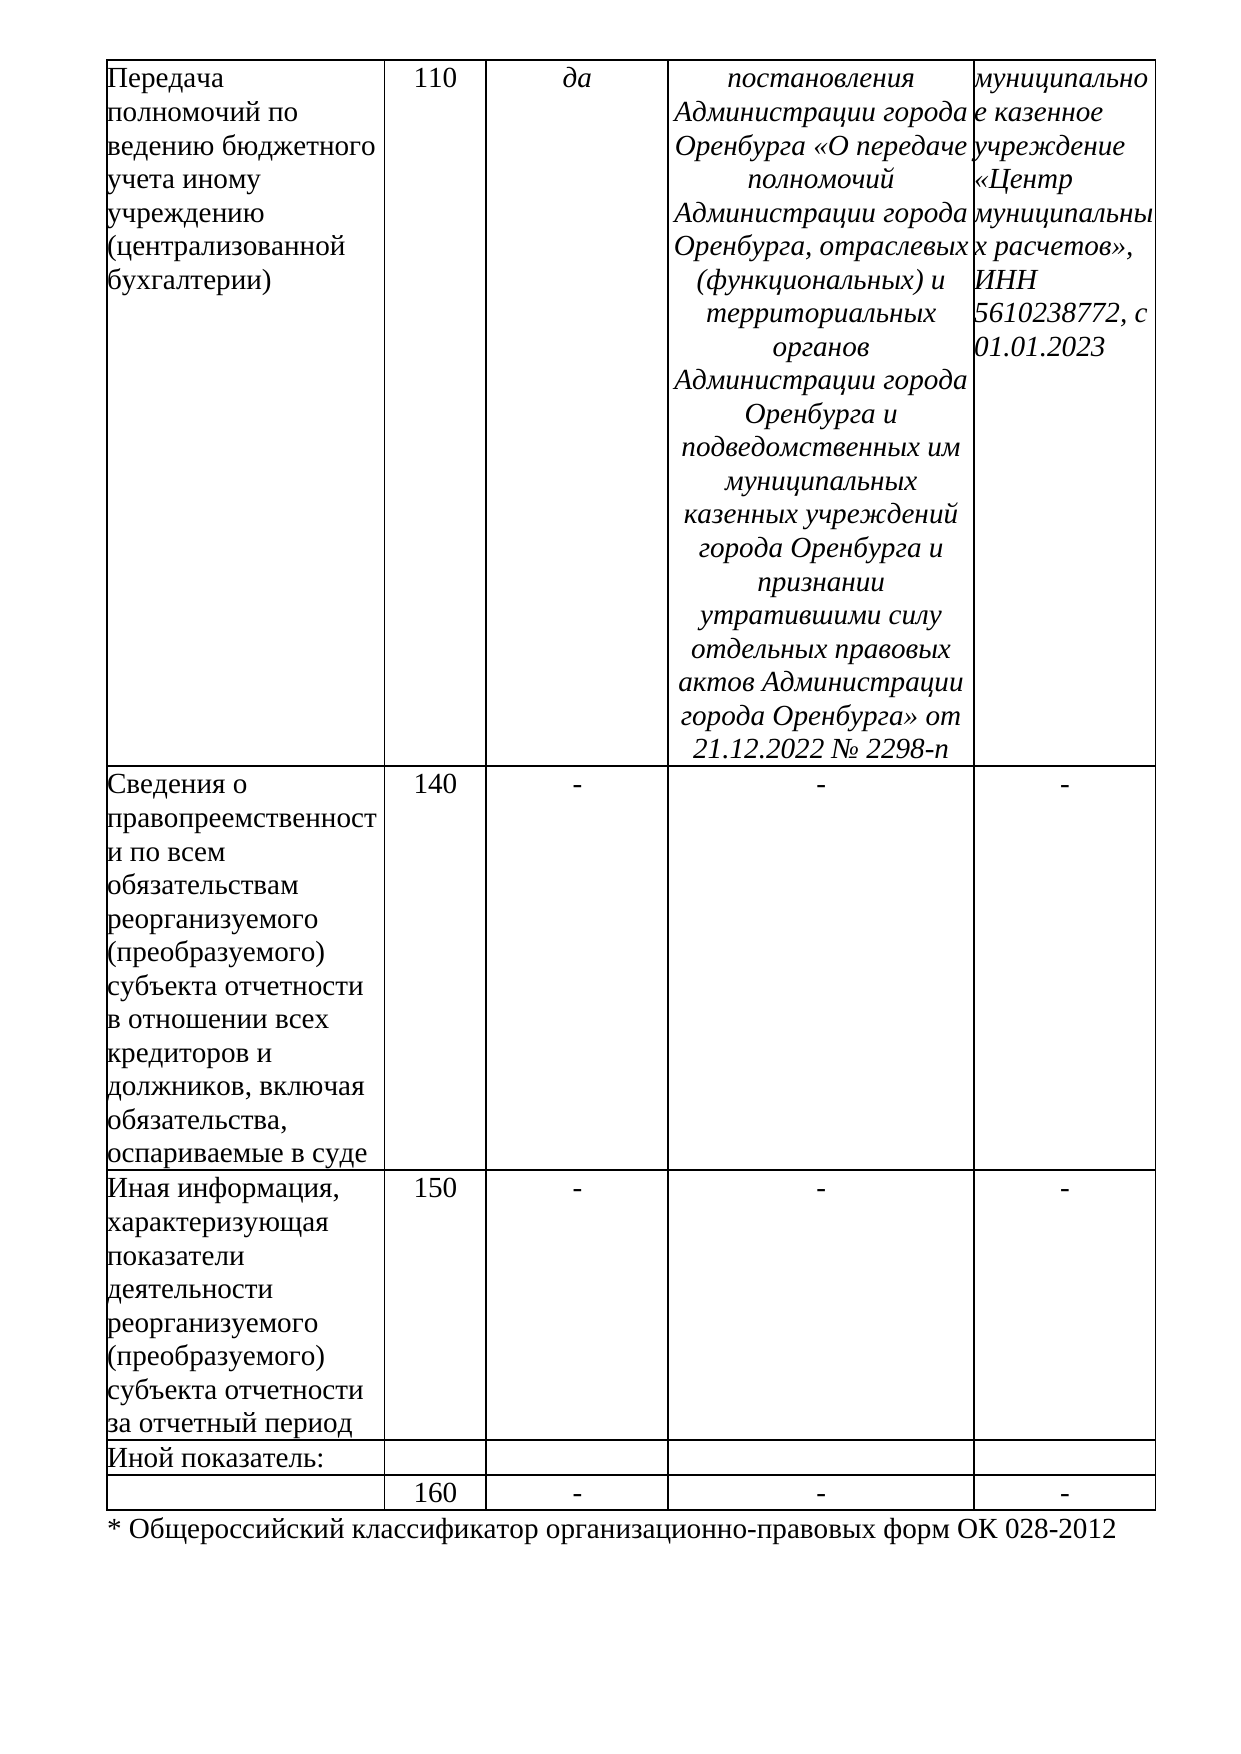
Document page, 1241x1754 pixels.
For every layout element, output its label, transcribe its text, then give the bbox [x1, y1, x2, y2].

table_cell Передача полномочий по ведению бюджетного учета иному учреждению (централизованной бухгалтерии) [108, 61, 384, 765]
table_cell - [487, 1476, 667, 1509]
table_cell - [487, 767, 667, 1169]
table_cell - [669, 1476, 973, 1509]
table_cell Иная информация, характеризующая показатели деятельности реорганизуемого (преобразуемого) субъекта отчетности за отчетный период [108, 1171, 384, 1439]
table_cell муниципальное казенное учреждение «Центр муниципальных расчетов», ИНН 5610238772, с 01.01.2023 [975, 61, 1155, 765]
table_cell 160 [385, 1476, 485, 1509]
table_cell [385, 1441, 485, 1474]
table_cell * Общероссийский классификатор организационно-правовых форм ОК 028-2012 [107, 1511, 1155, 1544]
table_cell 150 [385, 1171, 485, 1439]
table_cell - [975, 767, 1155, 1169]
table_cell [669, 1441, 973, 1474]
table_cell - [975, 1171, 1155, 1439]
table_cell 140 [385, 767, 485, 1169]
table_cell [975, 1441, 1155, 1474]
table_cell да [487, 61, 667, 765]
table_cell 110 [385, 61, 485, 765]
table_cell постановления Администрации города Оренбурга «О передаче полномочий Администрации города Оренбурга, отраслевых (функциональных) и территориальных органов Администрации города Оренбурга и подведомственных им муниципальных казенных учреждений города Оренбурга и признании утратившими силу отдельных правовых актов Администрации города Оренбурга» от 21.12.2022 № 2298-п [669, 61, 973, 765]
table_cell [487, 1441, 667, 1474]
table_cell [108, 1476, 384, 1509]
table_cell - [975, 1476, 1155, 1509]
table_cell - [487, 1171, 667, 1439]
table_cell Иной показатель: [108, 1441, 384, 1474]
table_cell Сведения о правопреемственности по всем обязательствам реорганизуемого (преобразуемого) субъекта отчетности в отношении всех кредиторов и должников, включая обязательства, оспариваемые в суде [108, 767, 384, 1169]
table_cell - [669, 767, 973, 1169]
table_cell - [669, 1171, 973, 1439]
